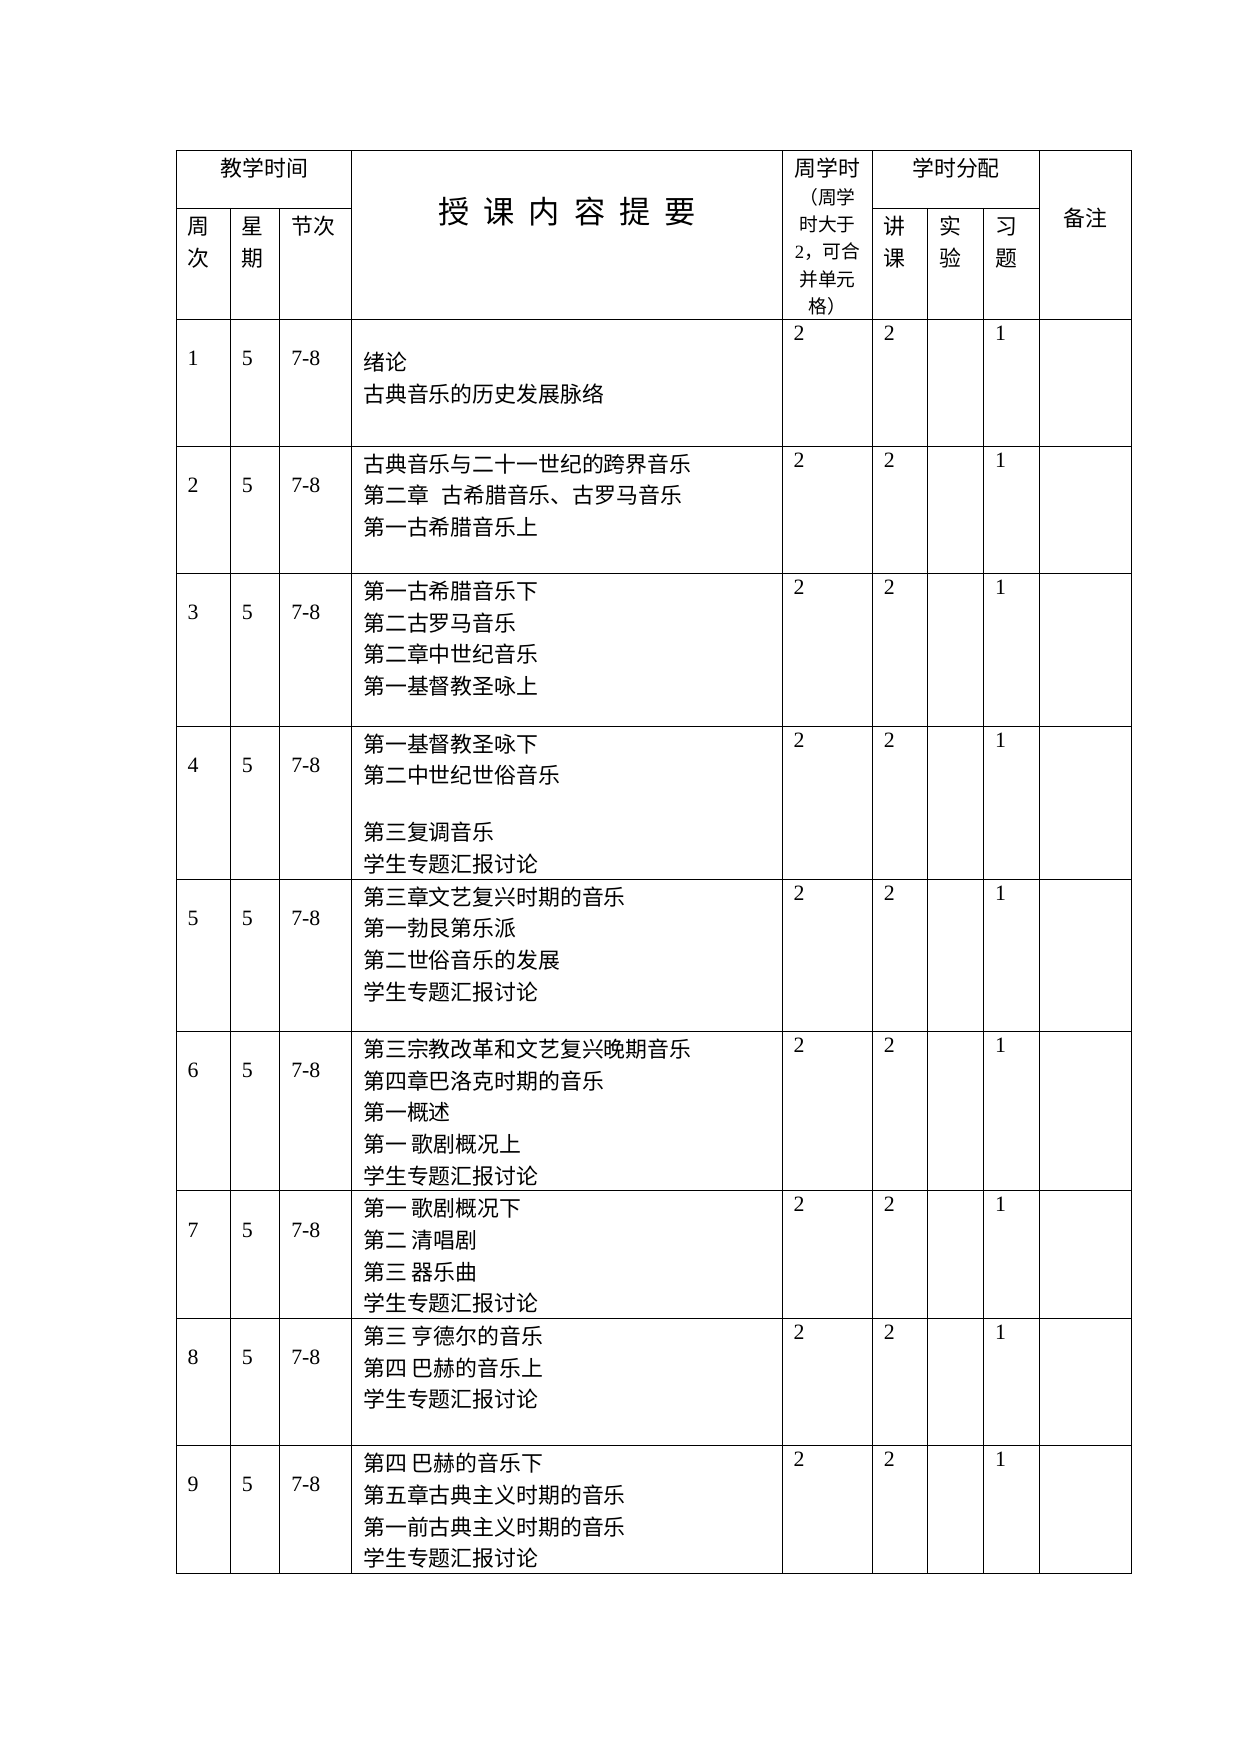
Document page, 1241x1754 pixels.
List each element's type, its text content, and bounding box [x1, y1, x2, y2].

table_cell 1 [984, 880, 1039, 1031]
table_cell 5 [231, 1446, 279, 1573]
table_cell 习题 [984, 209, 1039, 319]
table_cell 1 [984, 727, 1039, 879]
table_cell 5 [177, 880, 230, 1031]
table_cell [928, 1446, 983, 1573]
table_cell 6 [177, 1032, 230, 1190]
table_cell 1 [984, 1446, 1039, 1573]
table_cell 第三宗教改革和文艺复兴晚期音乐 第四章巴洛克时期的音乐 第一概述 第一 歌剧概况上 学生专题汇报讨论 [352, 1032, 782, 1190]
table_cell [928, 1319, 983, 1445]
table_cell 第一基督教圣咏下 第二中世纪世俗音乐 第三复调音乐 学生专题汇报讨论 [352, 727, 782, 879]
table_cell 第一古希腊音乐下 第二古罗马音乐 第二章中世纪音乐 第一基督教圣咏上 [352, 574, 782, 726]
table_cell 第三章文艺复兴时期的音乐 第一勃艮第乐派 第二世俗音乐的发展 学生专题汇报讨论 [352, 880, 782, 1031]
table_cell 实验 [928, 209, 983, 319]
table_cell 5 [231, 727, 279, 879]
table_header 教学时间 [177, 151, 351, 208]
table_cell 2 [873, 880, 927, 1031]
table_cell 7-8 [280, 574, 351, 726]
table_cell [928, 880, 983, 1031]
table_cell 7-8 [280, 880, 351, 1031]
table_cell 周次 [177, 209, 230, 319]
table_cell 7-8 [280, 1032, 351, 1190]
table_cell 绪论 古典音乐的历史发展脉络 [352, 320, 782, 446]
table_cell 2 [873, 1319, 927, 1445]
table_cell 2 [783, 1319, 872, 1445]
table_cell 7 [177, 1191, 230, 1318]
table_cell 2 [783, 1446, 872, 1573]
table_cell 1 [984, 320, 1039, 446]
table_cell 2 [783, 1191, 872, 1318]
table_cell 讲课 [873, 209, 927, 319]
table_cell 5 [231, 1319, 279, 1445]
table_cell 7-8 [280, 447, 351, 573]
table_cell 第四 巴赫的音乐下 第五章古典主义时期的音乐 第一前古典主义时期的音乐 学生专题汇报讨论 [352, 1446, 782, 1573]
table_cell 7-8 [280, 1319, 351, 1445]
table_cell 8 [177, 1319, 230, 1445]
table_cell 2 [783, 1032, 872, 1190]
table_cell 5 [231, 320, 279, 446]
table_header 备注 [1040, 151, 1131, 319]
table_cell [1040, 1319, 1131, 1445]
table_cell 2 [783, 447, 872, 573]
table_cell [1040, 320, 1131, 446]
table_cell 5 [231, 880, 279, 1031]
table_cell 3 [177, 574, 230, 726]
table_cell [1040, 447, 1131, 573]
table_cell 1 [984, 574, 1039, 726]
table_cell 2 [873, 1032, 927, 1190]
table_cell 1 [984, 1032, 1039, 1190]
table_cell 节次 [280, 209, 351, 319]
table_cell 2 [783, 574, 872, 726]
table_cell 1 [984, 1319, 1039, 1445]
table_cell 星期 [231, 209, 279, 319]
table_cell 2 [873, 1446, 927, 1573]
table_header 授 课 内 容 提 要 [352, 151, 782, 319]
table_cell [928, 1032, 983, 1190]
table_cell [928, 574, 983, 726]
table_cell 2 [177, 447, 230, 573]
table_cell 7-8 [280, 1446, 351, 1573]
table_cell 9 [177, 1446, 230, 1573]
table_cell 5 [231, 1191, 279, 1318]
table_cell 7-8 [280, 1191, 351, 1318]
table_cell [1040, 880, 1131, 1031]
table_cell 2 [873, 727, 927, 879]
table_cell 7-8 [280, 320, 351, 446]
table_cell 2 [873, 1191, 927, 1318]
table_cell [928, 727, 983, 879]
table_cell [1040, 727, 1131, 879]
table_cell 2 [783, 727, 872, 879]
table_cell 1 [984, 447, 1039, 573]
table_cell [928, 447, 983, 573]
table_cell 古典音乐与二十一世纪的跨界音乐 古希腊音乐、古罗马音乐 第一古希腊音乐上 [352, 447, 782, 573]
table_cell 1 [984, 1191, 1039, 1318]
table_cell 2 [873, 320, 927, 446]
table_cell 4 [177, 727, 230, 879]
table_header 学时分配 [873, 151, 1039, 208]
table_header 周学时 （周学时大于2，可合并单元格） [783, 151, 872, 319]
table_cell [1040, 1446, 1131, 1573]
table_cell 2 [783, 320, 872, 446]
table_cell [928, 1191, 983, 1318]
table_cell 2 [873, 574, 927, 726]
table_cell 5 [231, 447, 279, 573]
table_cell 1 [177, 320, 230, 446]
table_cell 第一 歌剧概况下 第二 清唱剧 第三 器乐曲 学生专题汇报讨论 [352, 1191, 782, 1318]
table_cell 2 [873, 447, 927, 573]
table_cell [1040, 574, 1131, 726]
table_cell [1040, 1032, 1131, 1190]
table_cell 5 [231, 1032, 279, 1190]
table_cell 第三 亨德尔的音乐 第四 巴赫的音乐上 学生专题汇报讨论 [352, 1319, 782, 1445]
table_cell [928, 320, 983, 446]
table_cell [1040, 1191, 1131, 1318]
table_cell 7-8 [280, 727, 351, 879]
table_cell 2 [783, 880, 872, 1031]
table_cell 5 [231, 574, 279, 726]
